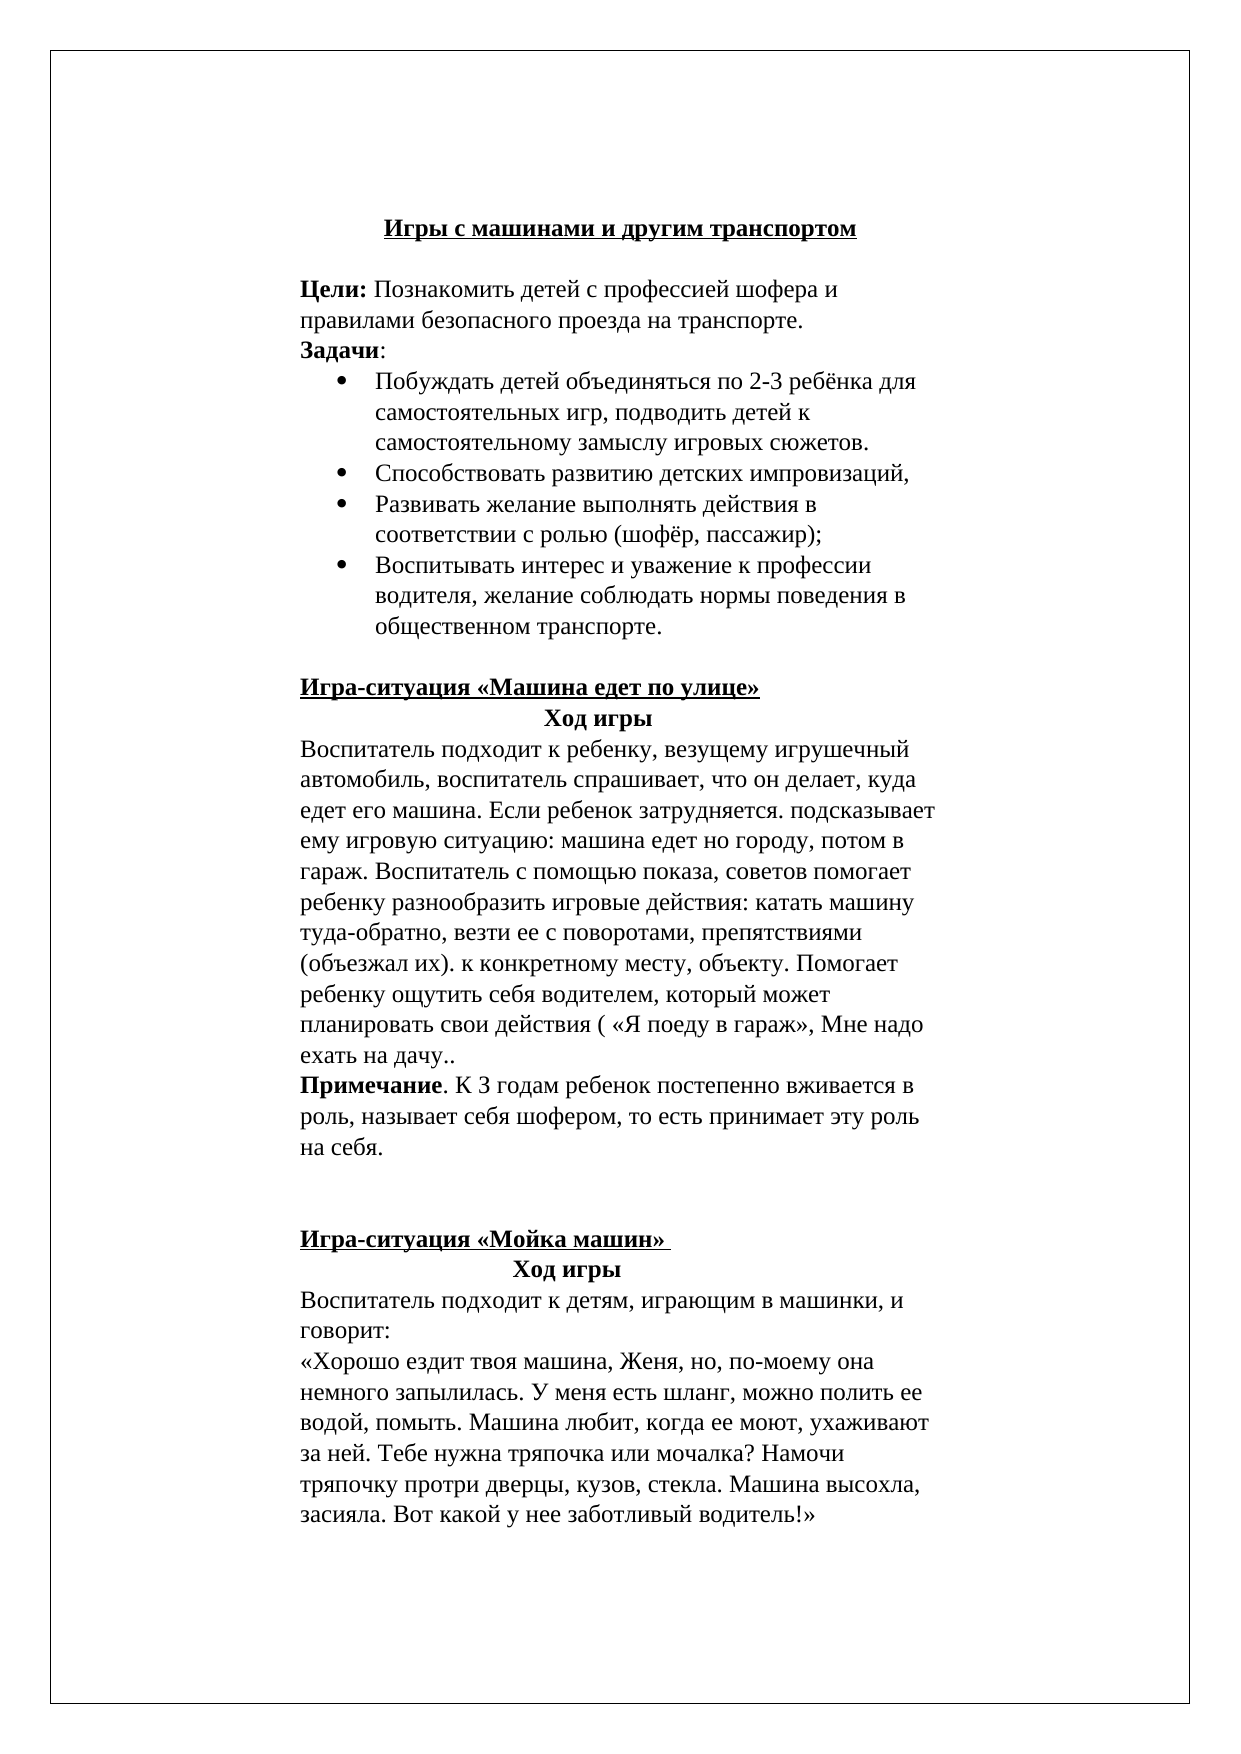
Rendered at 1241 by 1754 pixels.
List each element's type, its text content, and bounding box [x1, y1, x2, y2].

list Воспитывать интерес и уважение к профессии водителя, желание соблюдать нормы поведения в общественном транспорте. [337, 548, 940, 640]
list Побуждать детей объединяться по 2-3 ребёнка для самостоятельных игр, подводить детей к самостоятельному замыслу игровых сюжетов. [337, 364, 940, 456]
text «Хорошо ездит твоя машина, Женя, но, по-моему она немного запылилась. У меня есть шланг, можно полить ее водой, помыть. Машина любит, когда ее моют, ухаживают за ней. Тебе нужна тряпочка или мочалка? Намочи тряпочку протри дверцы, кузов, стекла. Машина высохла, засияла. Вот какой у нее заботливый водитель!» [300, 1344, 940, 1528]
text Задачи: [300, 334, 940, 364]
text Игра-ситуация «Машина едет по улице» [300, 671, 940, 701]
list Способствовать развитию детских импровизаций, [337, 456, 940, 487]
text Игра-ситуация «Мойка машин» [300, 1222, 940, 1252]
text Воспитатель подходит к детям, играющим в машинки, и говорит: [300, 1283, 940, 1344]
text Ход игры [300, 1252, 940, 1283]
text Воспитатель подходит к ребенку, везущему игрушечный автомобиль, воспитатель спрашивает, что он делает, куда едет его машина. Если ребенок затрудняется. подсказывает ему игровую ситуацию: машина едет но городу, потом в гараж. Воспитатель с помощью показа, советов помогает ребенку разнообразить игровые действия: катать машину туда-обратно, везти ее с поворотами, препятствиями (объезжал их). к конкретному месту, объекту. Помогает ребенку ощутить себя водителем, который может планировать свои действия ( «Я поеду в гараж», Мне надо ехать на дачу.. [300, 732, 940, 1069]
text Игры с машинами и другим транспортом [300, 211, 940, 242]
text Ход игры [300, 701, 940, 732]
text Цели: Познакомить детей с профессией шофера и правилами безопасного проезда на транспорте. [300, 272, 940, 334]
text Примечание. К З годам ребенок постепенно вживается в роль, называет себя шофером, то есть принимает эту роль на себя. [300, 1069, 940, 1161]
list Развивать желание выполнять действия в соответствии с ролью (шофёр, пассажир); [337, 487, 940, 548]
